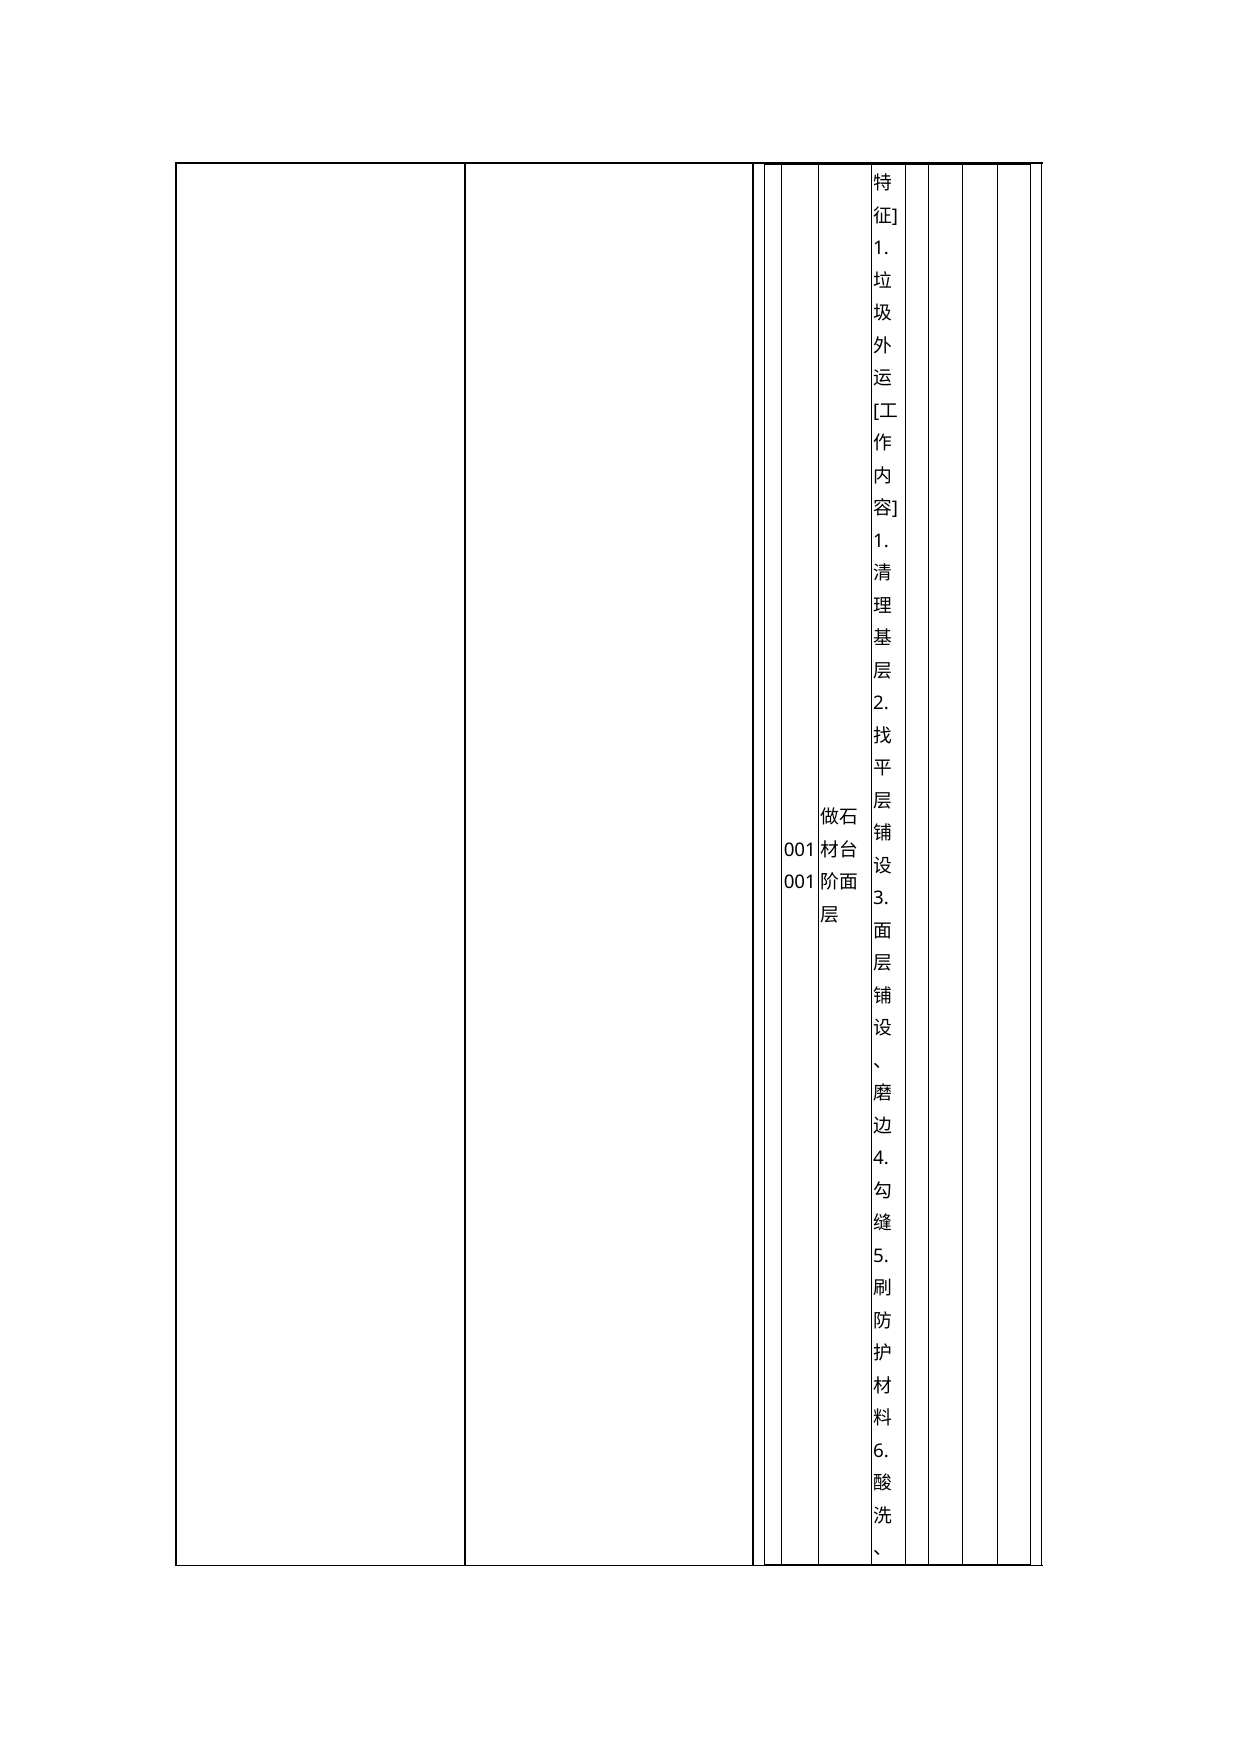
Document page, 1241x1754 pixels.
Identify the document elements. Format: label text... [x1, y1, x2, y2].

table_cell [872, 165, 905, 1564]
table_cell [466, 164, 752, 1565]
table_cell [782, 165, 818, 1564]
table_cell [1031, 164, 1041, 1565]
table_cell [998, 165, 1030, 1564]
table_cell 1 [177, 164, 464, 1565]
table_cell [754, 164, 764, 1565]
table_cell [765, 165, 781, 1564]
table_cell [963, 165, 997, 1564]
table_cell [906, 165, 928, 1564]
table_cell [819, 165, 871, 1564]
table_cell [929, 165, 962, 1564]
